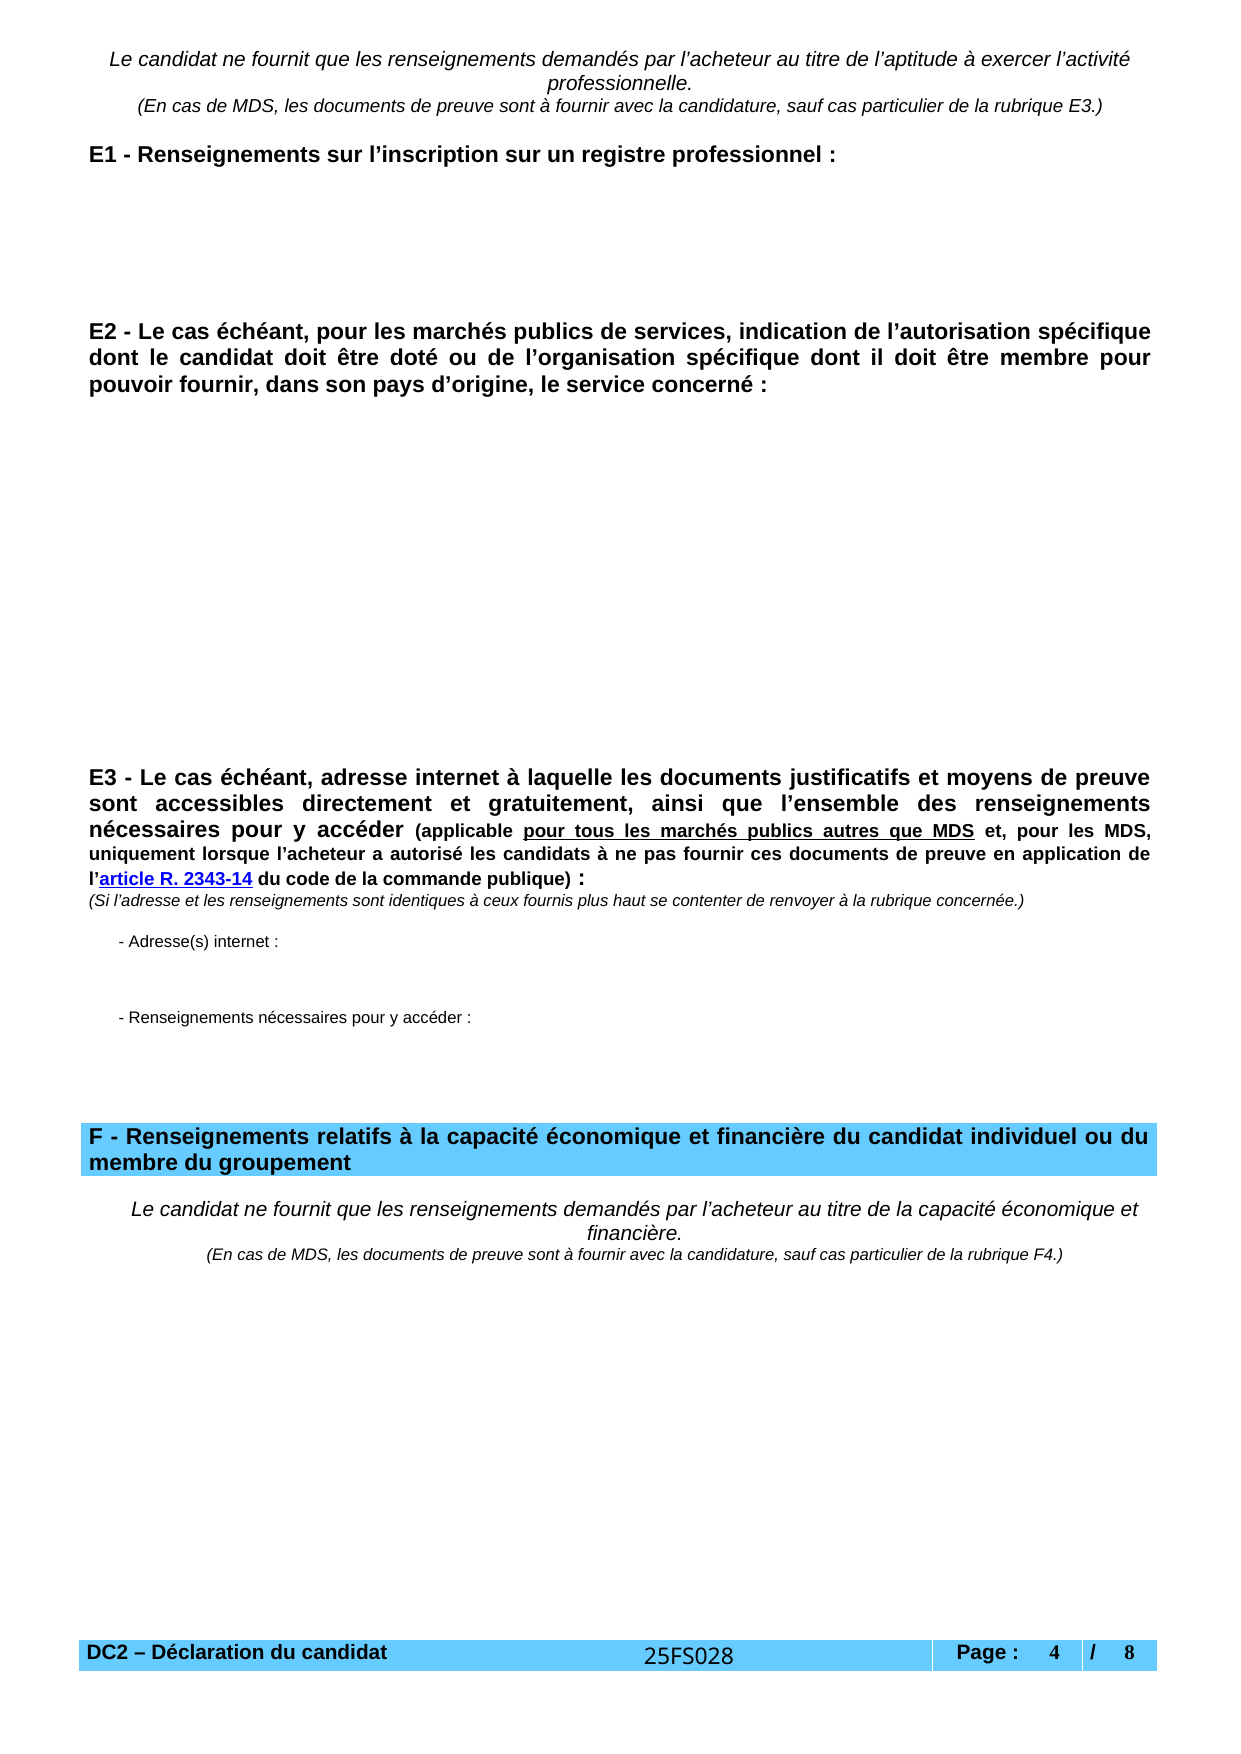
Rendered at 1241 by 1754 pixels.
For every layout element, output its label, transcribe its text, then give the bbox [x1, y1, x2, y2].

text Le candidat ne fournit que les renseignements demandés par l’acheteur au titre de l’aptitude à exercer l’activité professionnelle. [89, 47, 1152, 95]
text - Renseignements nécessaires pour y accéder : [118, 1008, 1152, 1027]
text E1 - Renseignements sur l’inscription sur un registre professionnel : [89, 141, 1152, 167]
text (En cas de MDS, les documents de preuve sont à fournir avec la candidature, sauf cas particulier de la rubrique E3.) [89, 95, 1152, 117]
text Le candidat ne fournit que les renseignements demandés par l’acheteur au titre de la capacité économique et financière. (En cas de MDS, les documents de preuve sont à fournir avec la candidature, sauf cas particulier de la rubrique F4.) [118, 1197, 1152, 1264]
text (Si l’adresse et les renseignements sont identiques à ceux fournis plus haut se contenter de renvoyer à la rubrique concernée.) [89, 891, 1152, 910]
text E3 - Le cas échéant, adresse internet à laquelle les documents justificatifs et moyens de preuve sont accessibles directement et gratuitement, ainsi que l’ensemble des renseignements nécessaires pour y accéder (applicable pour tous les marchés publics autres que MDS et, pour les MDS, uniquement lorsque l’acheteur a autorisé les candidats à ne pas fournir ces documents de preuve en application de l’article R. 2343-14 du code de la commande publique) : [89, 764, 1152, 891]
table_header F - Renseignements relatifs à la capacité économique et financière du candidat individuel ou du membre du groupement [81, 1123, 1157, 1176]
text - Adresse(s) internet : [118, 931, 1152, 951]
text E2 - Le cas échéant, pour les marchés publics de services, indication de l’autorisation spécifique dont le candidat doit être doté ou de l’organisation spécifique dont il doit être membre pour pouvoir fournir, dans son pays d’origine, le service concerné : [89, 318, 1152, 397]
